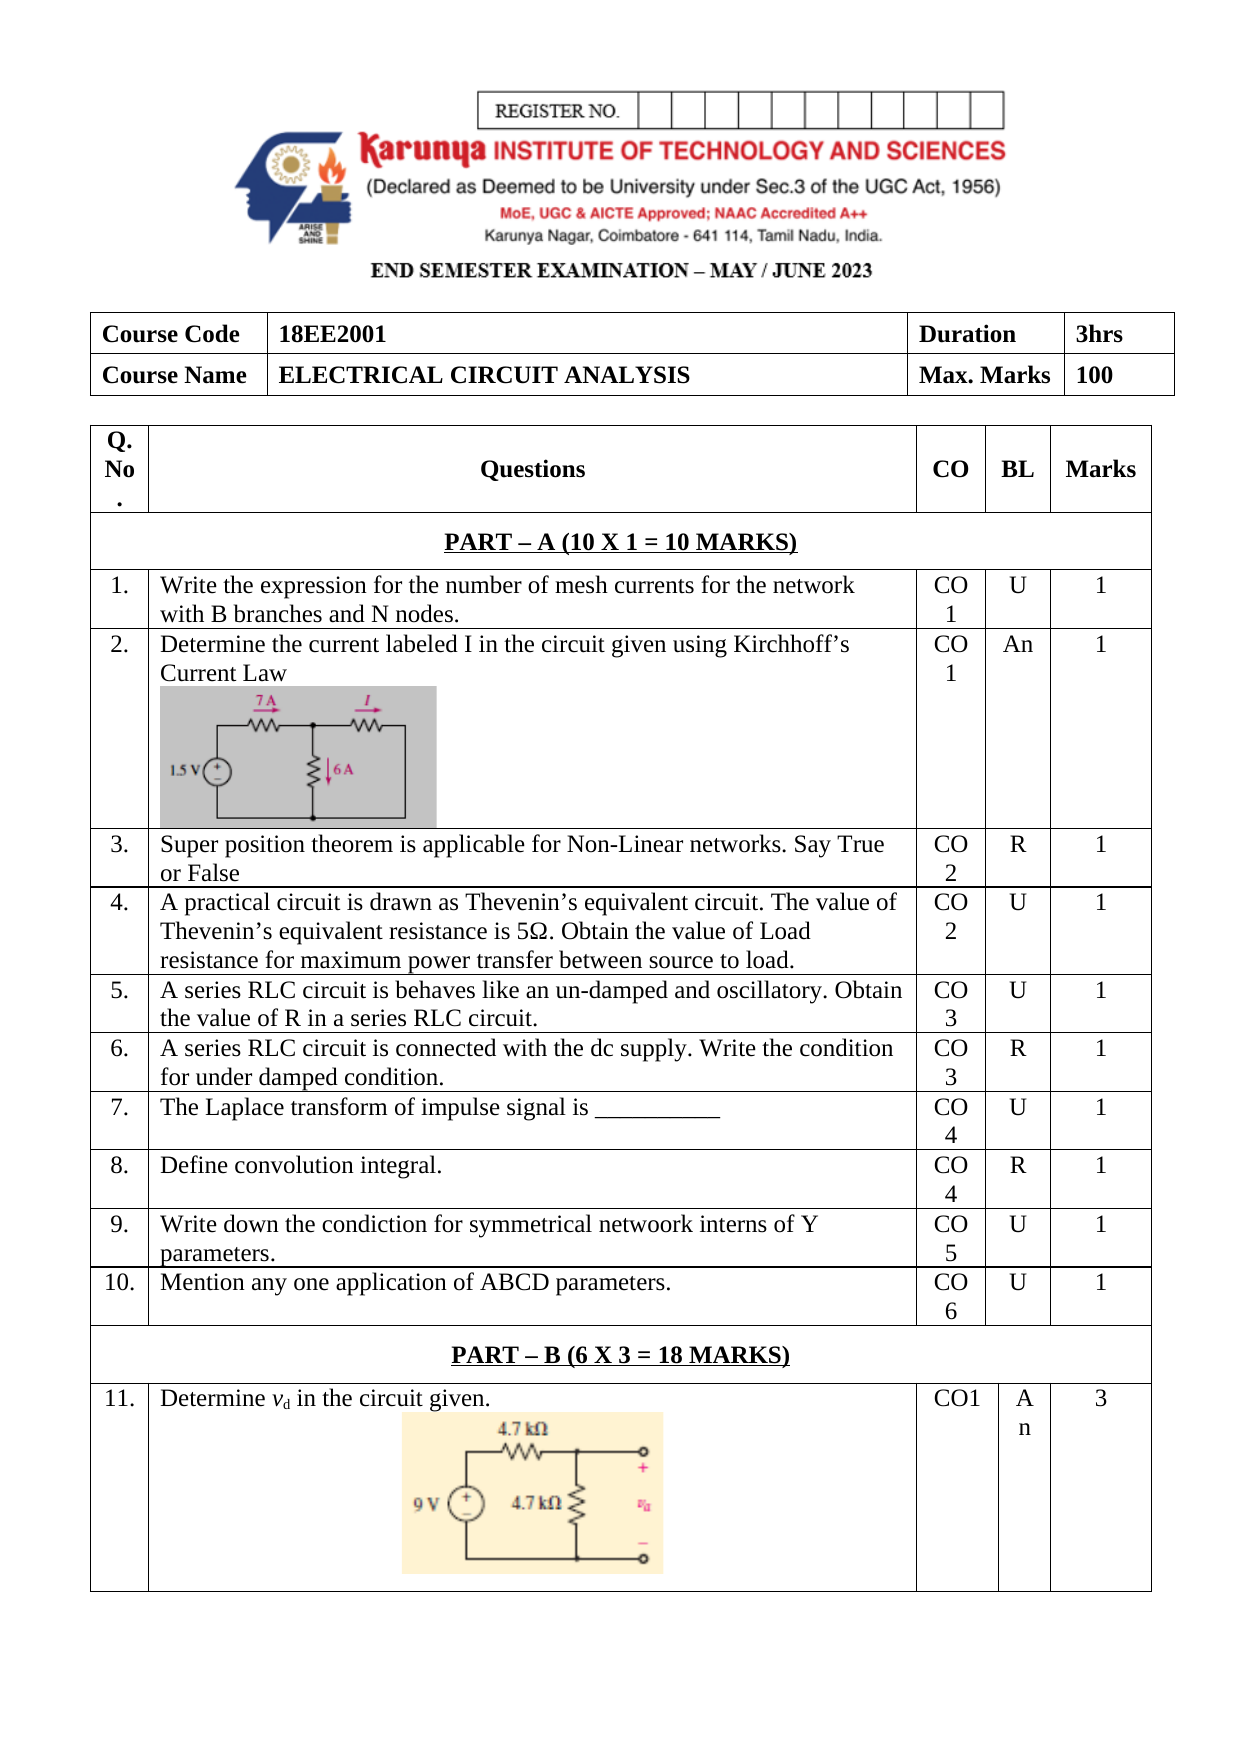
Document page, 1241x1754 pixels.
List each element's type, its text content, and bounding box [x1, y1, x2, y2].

table_cell A series RLC circuit is behaves like an un-damped and oscillatory. Obtain the value of R in a series RLC circuit. [149, 975, 916, 1032]
table_header 18EE2001 [268, 313, 907, 353]
table_cell PART – A (10 X 1 = 10 MARKS) [91, 513, 1151, 569]
table_cell 1 [1051, 1092, 1151, 1149]
table_cell CO3 [917, 1033, 985, 1091]
table_cell CO2 [917, 829, 985, 886]
table_cell 1 [1051, 1033, 1151, 1091]
table_cell U [986, 1092, 1050, 1149]
table_cell 4. [91, 888, 148, 974]
table_cell Define convolution integral. [149, 1150, 916, 1208]
table_cell 100 [1065, 354, 1174, 395]
table_cell 3 [1051, 1384, 1151, 1591]
table_cell A series RLC circuit is connected with the dc supply. Write the condition for under damped condition. [149, 1033, 916, 1091]
table_cell 5. [91, 975, 148, 1032]
table_cell U [986, 975, 1050, 1032]
table_cell 11. [91, 1384, 148, 1591]
table_cell 1 [1051, 1150, 1151, 1208]
table_cell CO1 [917, 1384, 998, 1591]
table_cell 3. [91, 829, 148, 886]
table_cell R [986, 1150, 1050, 1208]
table_cell 6. [91, 1033, 148, 1091]
table_cell PART – B (6 X 3 = 18 MARKS) [91, 1326, 1151, 1382]
table_header BL [986, 426, 1050, 512]
table_header Duration [908, 313, 1064, 353]
table_cell CO1 [917, 629, 985, 828]
table_header Q. No. [91, 426, 148, 512]
table_cell 7. [91, 1092, 148, 1149]
table_cell Write the expression for the number of mesh currents for the network with B branches and N nodes. [149, 570, 916, 628]
table_cell 1 [1051, 1268, 1151, 1325]
table_cell R [986, 1033, 1050, 1091]
table_cell Max. Marks [908, 354, 1064, 395]
table_cell 8. [91, 1150, 148, 1208]
table_cell U [986, 570, 1050, 628]
table_cell A practical circuit is drawn as Thevenin’s equivalent circuit. The value of Thevenin’s equivalent resistance is 5Ω. Obtain the value of Load resistance for maximum power transfer between source to load. [149, 888, 916, 974]
table_cell 1 [1051, 975, 1151, 1032]
table_header Marks [1051, 426, 1151, 512]
table_cell CO1 [917, 570, 985, 628]
table_header Course Code [91, 313, 267, 353]
table_cell An [986, 629, 1050, 828]
table_cell 2. [91, 629, 148, 828]
table_cell ELECTRICAL CIRCUIT ANALYSIS [268, 354, 907, 395]
table_cell Determine the current labeled I in the circuit given using Kirchhoff’s Current Law [149, 629, 916, 828]
table_cell 1 [1051, 570, 1151, 628]
table_cell CO6 [917, 1268, 985, 1325]
table_cell 10. [91, 1268, 148, 1325]
table_cell U [986, 1209, 1050, 1266]
table_cell 9. [91, 1209, 148, 1266]
table_cell 1 [1051, 1209, 1151, 1266]
table_cell Write down the condiction for symmetrical netwoork interns of Y parameters. [149, 1209, 916, 1266]
table_cell CO3 [917, 975, 985, 1032]
table_header CO [917, 426, 985, 512]
table_cell Course Name [91, 354, 267, 395]
table_cell An [999, 1384, 1050, 1591]
picture [231, 89, 1009, 284]
table_cell CO4 [917, 1150, 985, 1208]
table_cell Determine vd in the circuit given. [149, 1384, 916, 1591]
table_header 3hrs [1065, 313, 1174, 353]
table_cell 1. [91, 570, 148, 628]
table_cell CO4 [917, 1092, 985, 1149]
table_cell U [986, 888, 1050, 974]
table_cell Mention any one application of ABCD parameters. [149, 1268, 916, 1325]
table_header Questions [149, 426, 916, 512]
table_cell Super position theorem is applicable for Non-Linear networks. Say True or False [149, 829, 916, 886]
table_cell CO2 [917, 888, 985, 974]
table_cell U [986, 1268, 1050, 1325]
table_cell 1 [1051, 629, 1151, 828]
table_cell R [986, 829, 1050, 886]
table_cell The Laplace transform of impulse signal is __________ [149, 1092, 916, 1149]
table_cell 1 [1051, 829, 1151, 886]
table_cell CO5 [917, 1209, 985, 1266]
table_cell 1 [1051, 888, 1151, 974]
